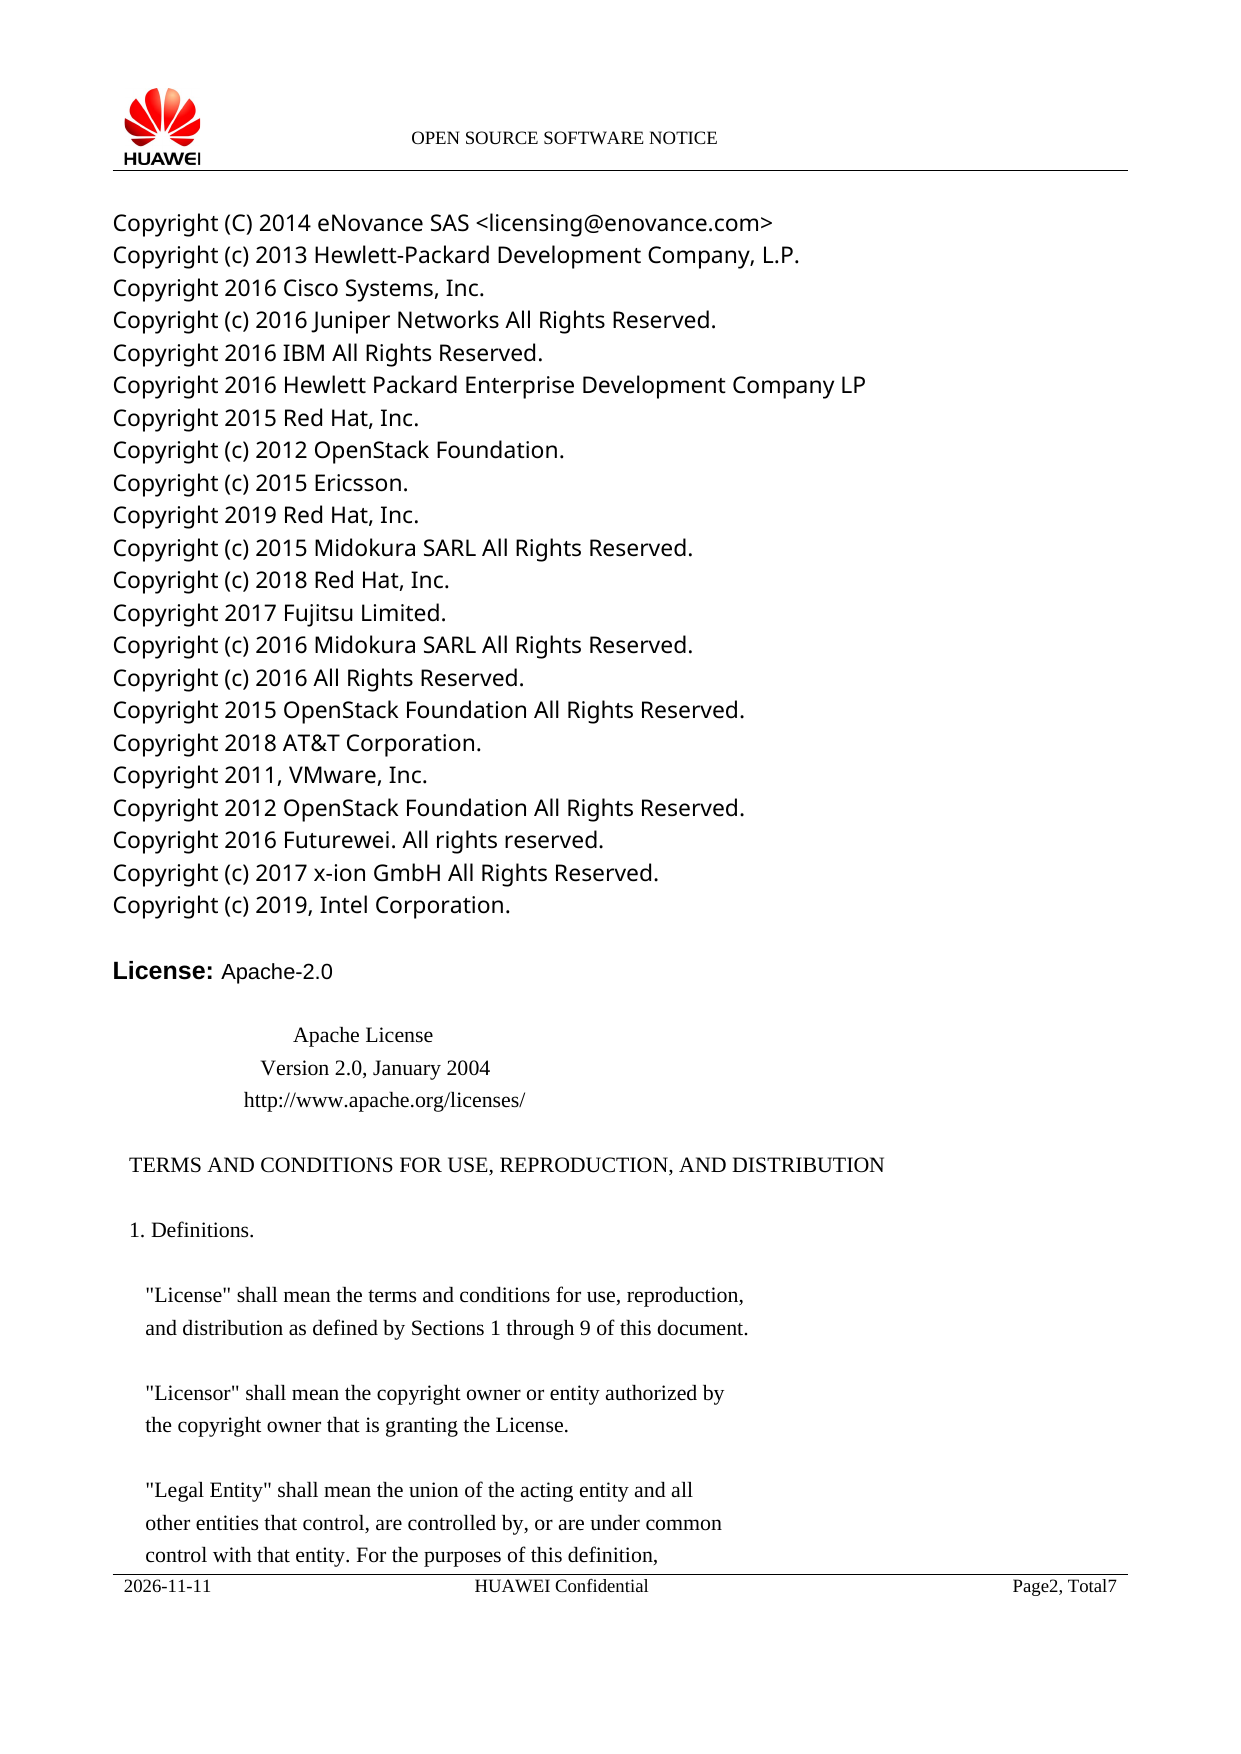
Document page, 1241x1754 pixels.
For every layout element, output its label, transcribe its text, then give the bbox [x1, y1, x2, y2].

text License: Apache-2.0 [112, 954, 1128, 986]
picture [124, 88, 201, 165]
